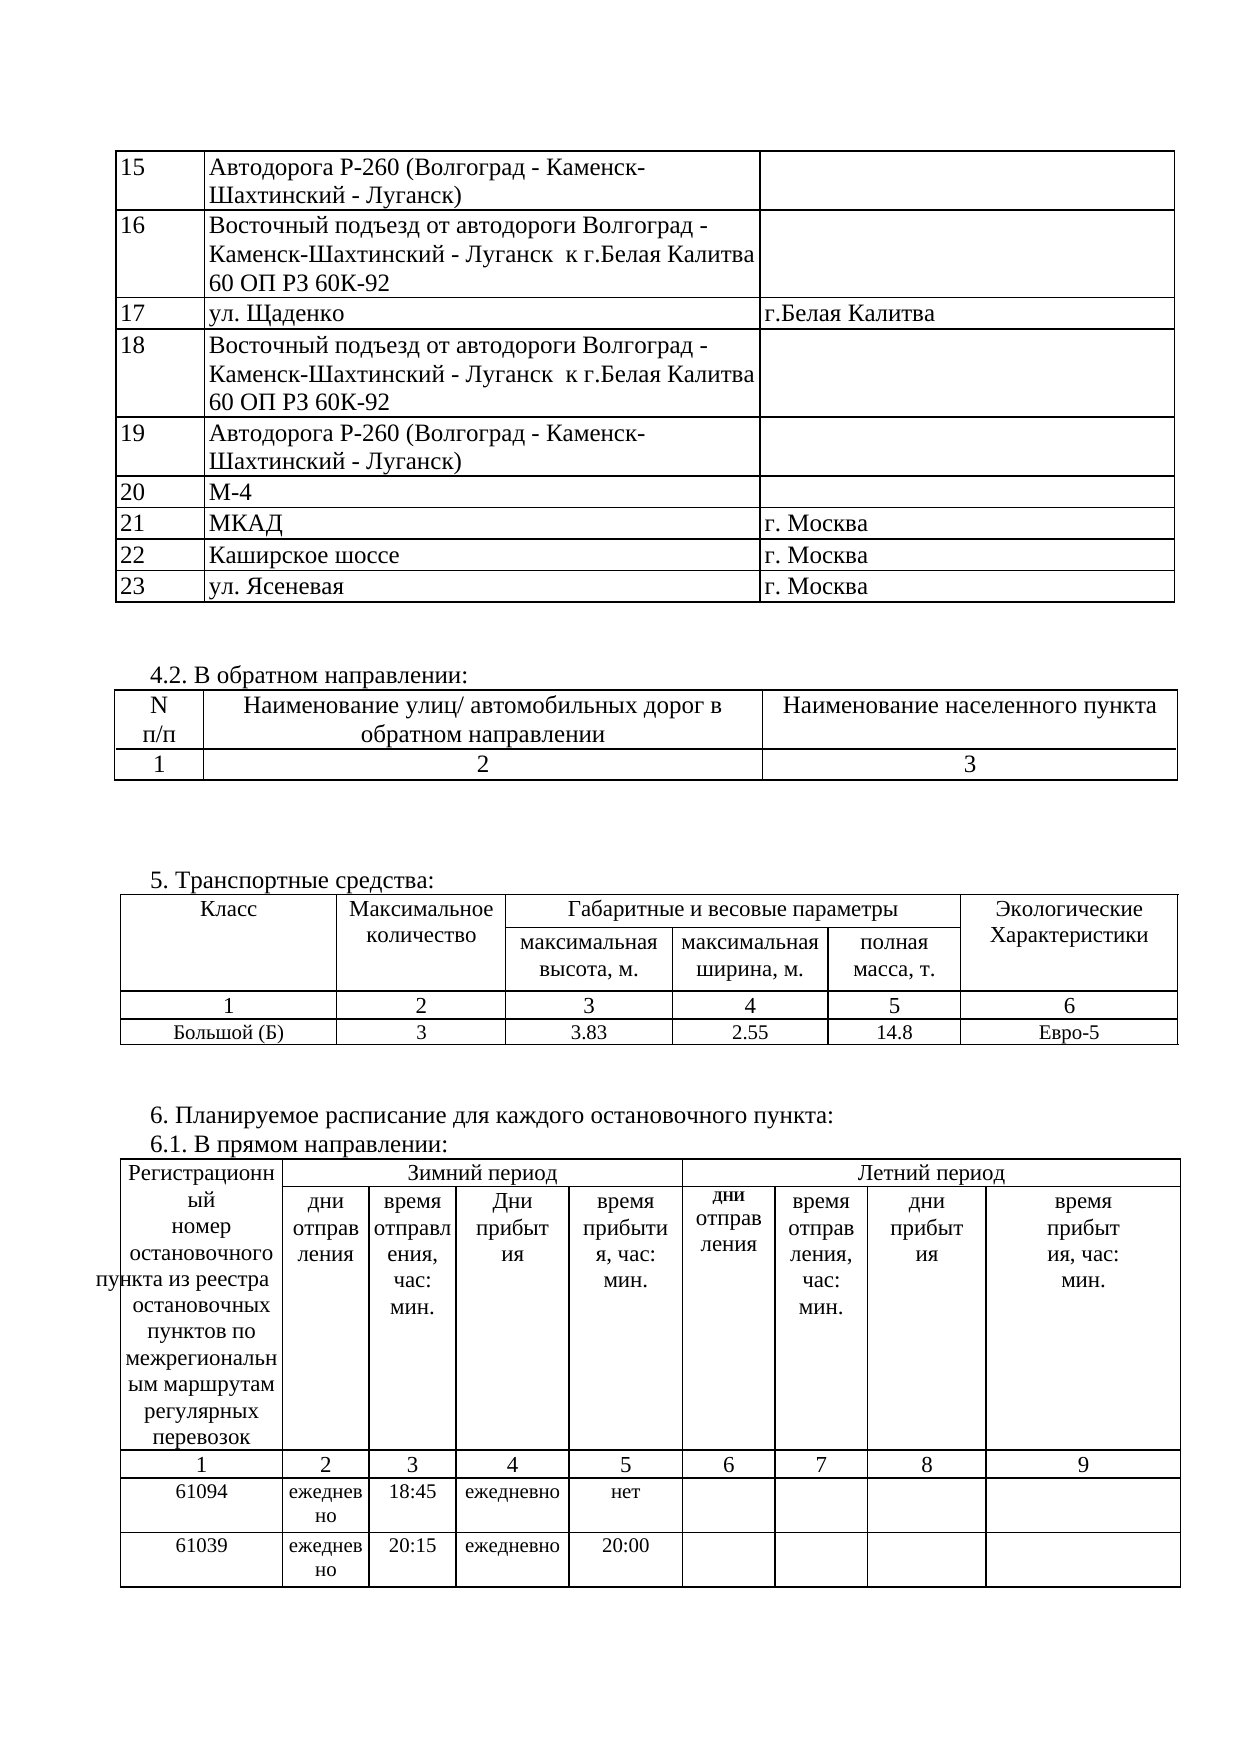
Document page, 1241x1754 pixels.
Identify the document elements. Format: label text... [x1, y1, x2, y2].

table_cell 19 [117, 418, 204, 475]
table_cell 61039 [121, 1533, 282, 1586]
table_cell [683, 1479, 774, 1532]
table_cell 2 [204, 750, 762, 779]
table_header Летний период [683, 1160, 1180, 1186]
table_cell Дни прибыт ия [457, 1187, 568, 1449]
table_cell время отправ ления, час: мин. [776, 1187, 867, 1449]
table_cell 3 [370, 1451, 455, 1477]
table_cell 9 [987, 1451, 1180, 1477]
table_cell 20:15 [370, 1533, 455, 1586]
table_header Наименование улиц/ автомобильных дорог в обратном направлении [204, 691, 762, 748]
table_cell 5 [829, 992, 960, 1018]
table_header Зимний период [283, 1160, 682, 1186]
table_cell ул. Ясеневая [205, 571, 759, 601]
table_cell 2 [337, 992, 505, 1018]
table_cell время отправл ения, час: мин. [370, 1187, 455, 1449]
table_cell [868, 1533, 985, 1586]
table_header Максимальное количество [337, 895, 505, 990]
table_cell ежедневно [283, 1479, 368, 1532]
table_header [121, 1160, 282, 1449]
table_cell 2 [283, 1451, 368, 1477]
table_cell 23 [117, 571, 204, 601]
table_cell [776, 1479, 867, 1532]
table_cell [776, 1533, 867, 1586]
table_cell Восточный подъезд от автодороги Волгоград - Каменск-Шахтинский - Луганск к г.Белая Калитва 60 ОП РЗ 60К-92 [205, 330, 759, 416]
table_cell 22 [117, 540, 204, 569]
table_cell Автодорога Р-260 (Волгоград - Каменск-Шахтинский - Луганск) [205, 418, 759, 475]
table_cell 1 [115, 749, 203, 779]
table_header Экологические Характеристики [961, 895, 1177, 990]
table_cell 16 [117, 211, 204, 297]
table_cell 2.55 [673, 1020, 827, 1044]
table_cell ежедневно [283, 1533, 368, 1586]
table_cell 8 [868, 1451, 985, 1477]
table_cell [868, 1479, 985, 1532]
table_header N п/п [115, 691, 203, 748]
table_cell 1 [121, 1451, 282, 1477]
table_cell 14.8 [829, 1020, 960, 1044]
table_cell Евро-5 [961, 1020, 1177, 1044]
table_cell дни отправ ления [283, 1187, 368, 1449]
text 6. Планируемое расписание для каждого остановочного пункта: [150, 1100, 1090, 1129]
table_cell время прибыт ия, час: мин. [987, 1187, 1180, 1449]
table_cell М-4 [205, 477, 759, 507]
table_cell г.Белая Калитва [761, 298, 1174, 328]
table_cell 3 [506, 992, 672, 1018]
table_cell ДНИ отправ ления [683, 1187, 774, 1449]
table_cell 17 [117, 298, 204, 328]
table_cell дни прибыт ия [868, 1187, 985, 1449]
table_cell г. Москва [761, 508, 1174, 538]
table_cell 20:00 [570, 1533, 682, 1586]
table_cell Восточный подъезд от автодороги Волгоград - Каменск-Шахтинский - Луганск к г.Белая Калитва 60 ОП РЗ 60К-92 [205, 211, 759, 297]
table_header Наименование населенного пункта [763, 691, 1177, 748]
table_cell МКАД [205, 508, 759, 538]
table_cell ул. Щаденко [205, 298, 759, 328]
table_cell 15 [117, 152, 204, 209]
table_cell 20 [117, 477, 204, 507]
text 6.1. В прямом направлении: [150, 1129, 1090, 1158]
table_header Габаритные и весовые параметры [506, 895, 960, 927]
table_cell 18 [117, 330, 204, 416]
table_cell 5 [570, 1451, 682, 1477]
table_cell 61094 [121, 1479, 282, 1532]
table_cell максимальная ширина, м. [673, 928, 827, 990]
table_cell 4 [457, 1451, 568, 1477]
text 4.2. В обратном направлении: [150, 660, 1090, 689]
table_cell [761, 477, 1174, 507]
table_cell [987, 1533, 1180, 1586]
table_cell [761, 330, 1174, 416]
table_cell ежедневно [457, 1479, 568, 1532]
table_cell [761, 211, 1174, 297]
table_cell г. Москва [761, 571, 1174, 601]
table_cell нет [570, 1479, 682, 1532]
text 5. Транспортные средства: [150, 865, 1090, 893]
table_cell 6 [961, 992, 1177, 1018]
table_cell [683, 1533, 774, 1586]
table_cell 6 [683, 1451, 774, 1477]
table_cell время прибыти я, час: мин. [570, 1187, 682, 1449]
table_header Класс [121, 895, 336, 990]
table_cell 18:45 [370, 1479, 455, 1532]
table_cell 7 [776, 1451, 867, 1477]
table_cell ежедневно [457, 1533, 568, 1586]
table_cell 1 [121, 992, 336, 1018]
table_cell 4 [673, 992, 827, 1018]
table_cell [761, 418, 1174, 475]
table_cell Автодорога Р-260 (Волгоград - Каменск-Шахтинский - Луганск) [205, 152, 759, 209]
table_cell 3 [337, 1020, 505, 1044]
table_cell [987, 1479, 1180, 1532]
table_cell 3.83 [506, 1020, 672, 1044]
table_cell г. Москва [761, 540, 1174, 569]
table_cell Большой (Б) [121, 1020, 336, 1044]
table_cell Каширское шоссе [205, 540, 759, 569]
table_cell 3 [763, 748, 1177, 779]
table_cell максимальная высота, м. [506, 928, 672, 990]
table_cell полная масса, т. [829, 928, 960, 990]
table_cell 21 [117, 508, 204, 538]
table_cell [761, 152, 1174, 209]
